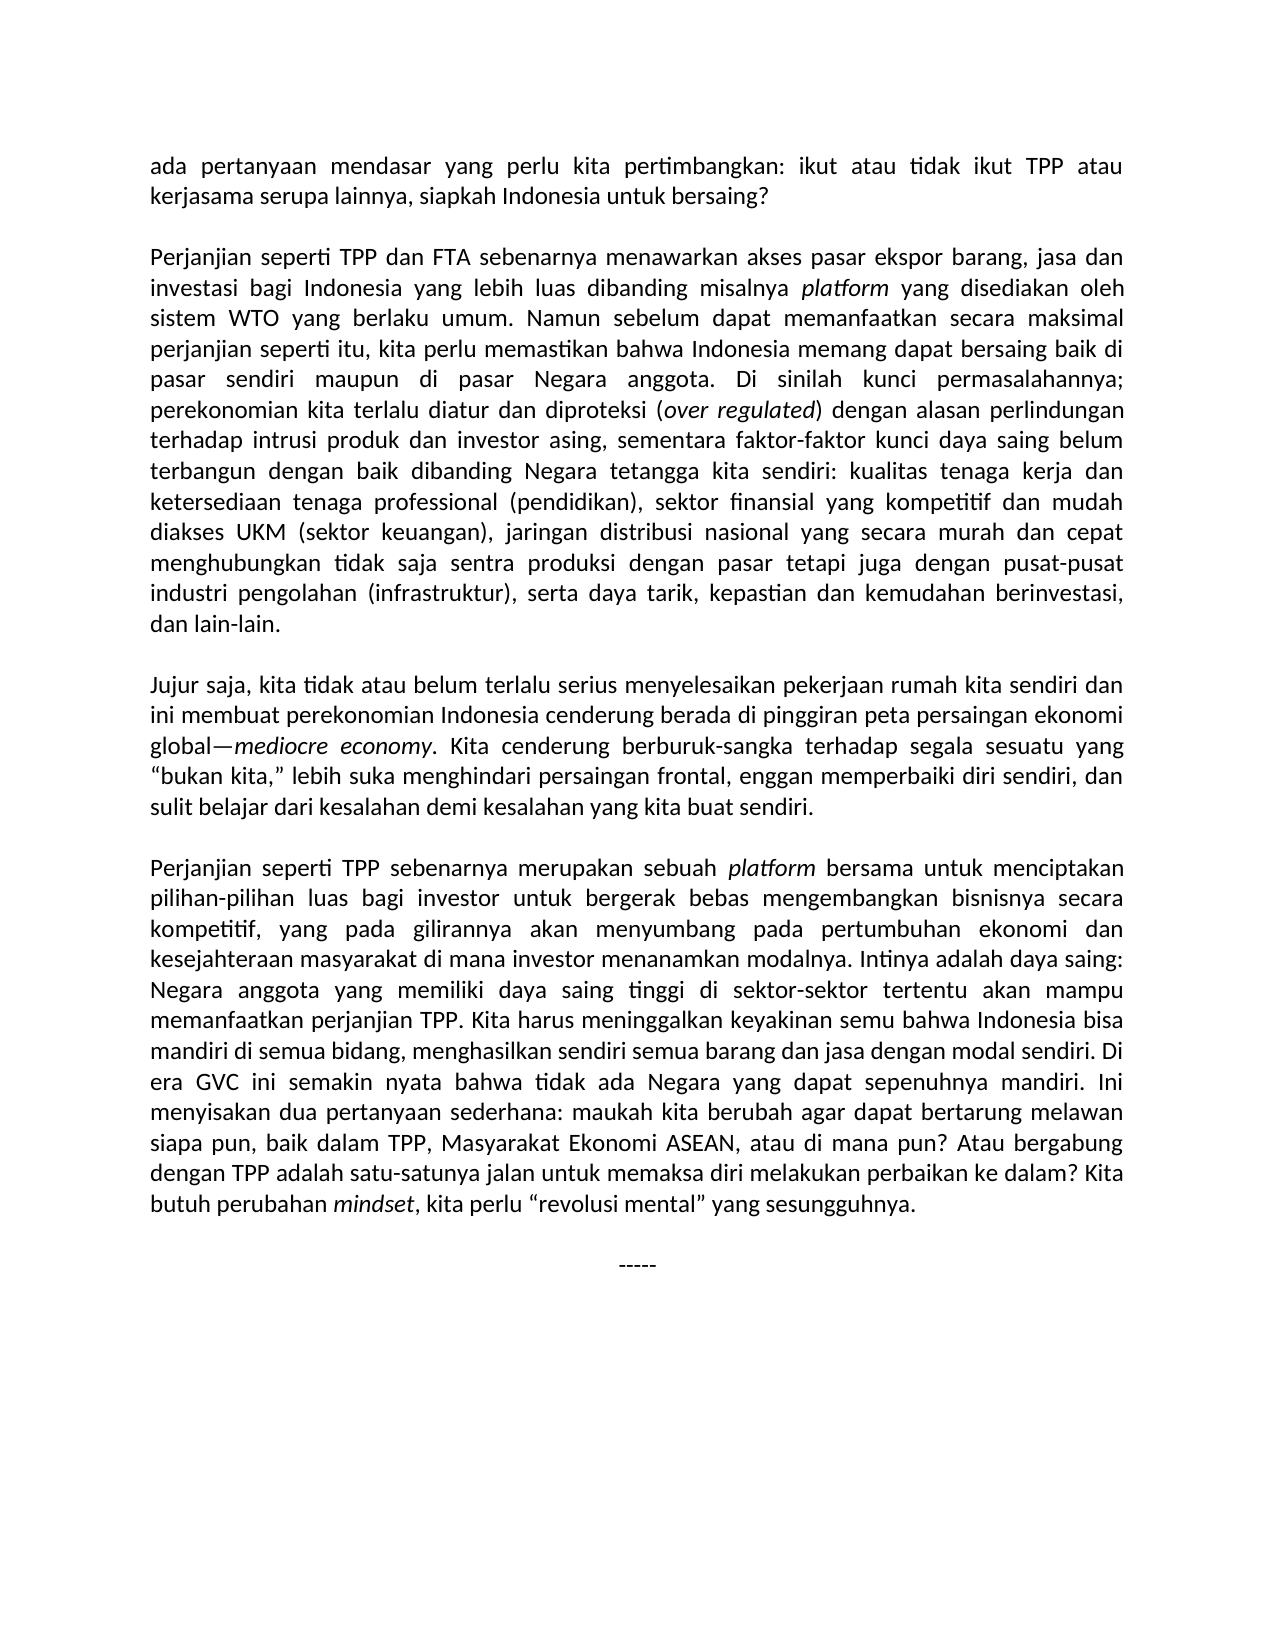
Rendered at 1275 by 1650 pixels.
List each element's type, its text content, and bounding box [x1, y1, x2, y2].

text Perjanjian seperti TPP sebenarnya merupakan sebuah platform bersama untuk menciptakan pilihan-pilihan luas bagi investor untuk bergerak bebas mengembangkan bisnisnya secara kompetitif, yang pada gilirannya akan menyumbang pada pertumbuhan ekonomi dan kesejahteraan masyarakat di mana investor menanamkan modalnya. Intinya adalah daya saing: Negara anggota yang memiliki daya saing tinggi di sektor-sektor tertentu akan mampu memanfaatkan perjanjian TPP. Kita harus meninggalkan keyakinan semu bahwa Indonesia bisa mandiri di semua bidang, menghasilkan sendiri semua barang dan jasa dengan modal sendiri. Di era GVC ini semakin nyata bahwa tidak ada Negara yang dapat sepenuhnya mandiri. Ini menyisakan dua pertanyaan sederhana: maukah kita berubah agar dapat bertarung melawan siapa pun, baik dalam TPP, Masyarakat Ekonomi ASEAN, atau di mana pun? Atau bergabung dengan TPP adalah satu-satunya jalan untuk memaksa diri melakukan perbaikan ke dalam? Kita butuh perubahan mindset, kita perlu “revolusi mental” yang sesungguhnya. [150, 852, 1125, 1218]
text Jujur saja, kita tidak atau belum terlalu serius menyelesaikan pekerjaan rumah kita sendiri dan ini membuat perekonomian Indonesia cenderung berada di pinggiran peta persaingan ekonomi global—mediocre economy. Kita cenderung berburuk-sangka terhadap segala sesuatu yang “bukan kita,” lebih suka menghindari persaingan frontal, enggan memperbaiki diri sendiri, dan sulit belajar dari kesalahan demi kesalahan yang kita buat sendiri. [150, 669, 1125, 821]
text Perjanjian seperti TPP dan FTA sebenarnya menawarkan akses pasar ekspor barang, jasa dan investasi bagi Indonesia yang lebih luas dibanding misalnya platform yang disediakan oleh sistem WTO yang berlaku umum. Namun sebelum dapat memanfaatkan secara maksimal perjanjian seperti itu, kita perlu memastikan bahwa Indonesia memang dapat bersaing baik di pasar sendiri maupun di pasar Negara anggota. Di sinilah kunci permasalahannya; perekonomian kita terlalu diatur dan diproteksi (over regulated) dengan alasan perlindungan terhadap intrusi produk dan investor asing, sementara faktor-faktor kunci daya saing belum terbangun dengan baik dibanding Negara tetangga kita sendiri: kualitas tenaga kerja dan ketersediaan tenaga professional (pendidikan), sektor finansial yang kompetitif dan mudah diakses UKM (sektor keuangan), jaringan distribusi nasional yang secara murah dan cepat menghubungkan tidak saja sentra produksi dengan pasar tetapi juga dengan pusat-pusat industri pengolahan (infrastruktur), serta daya tarik, kepastian dan kemudahan berinvestasi, dan lain-lain. [150, 242, 1125, 638]
text ----- [150, 1249, 1125, 1279]
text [150, 150, 1125, 211]
